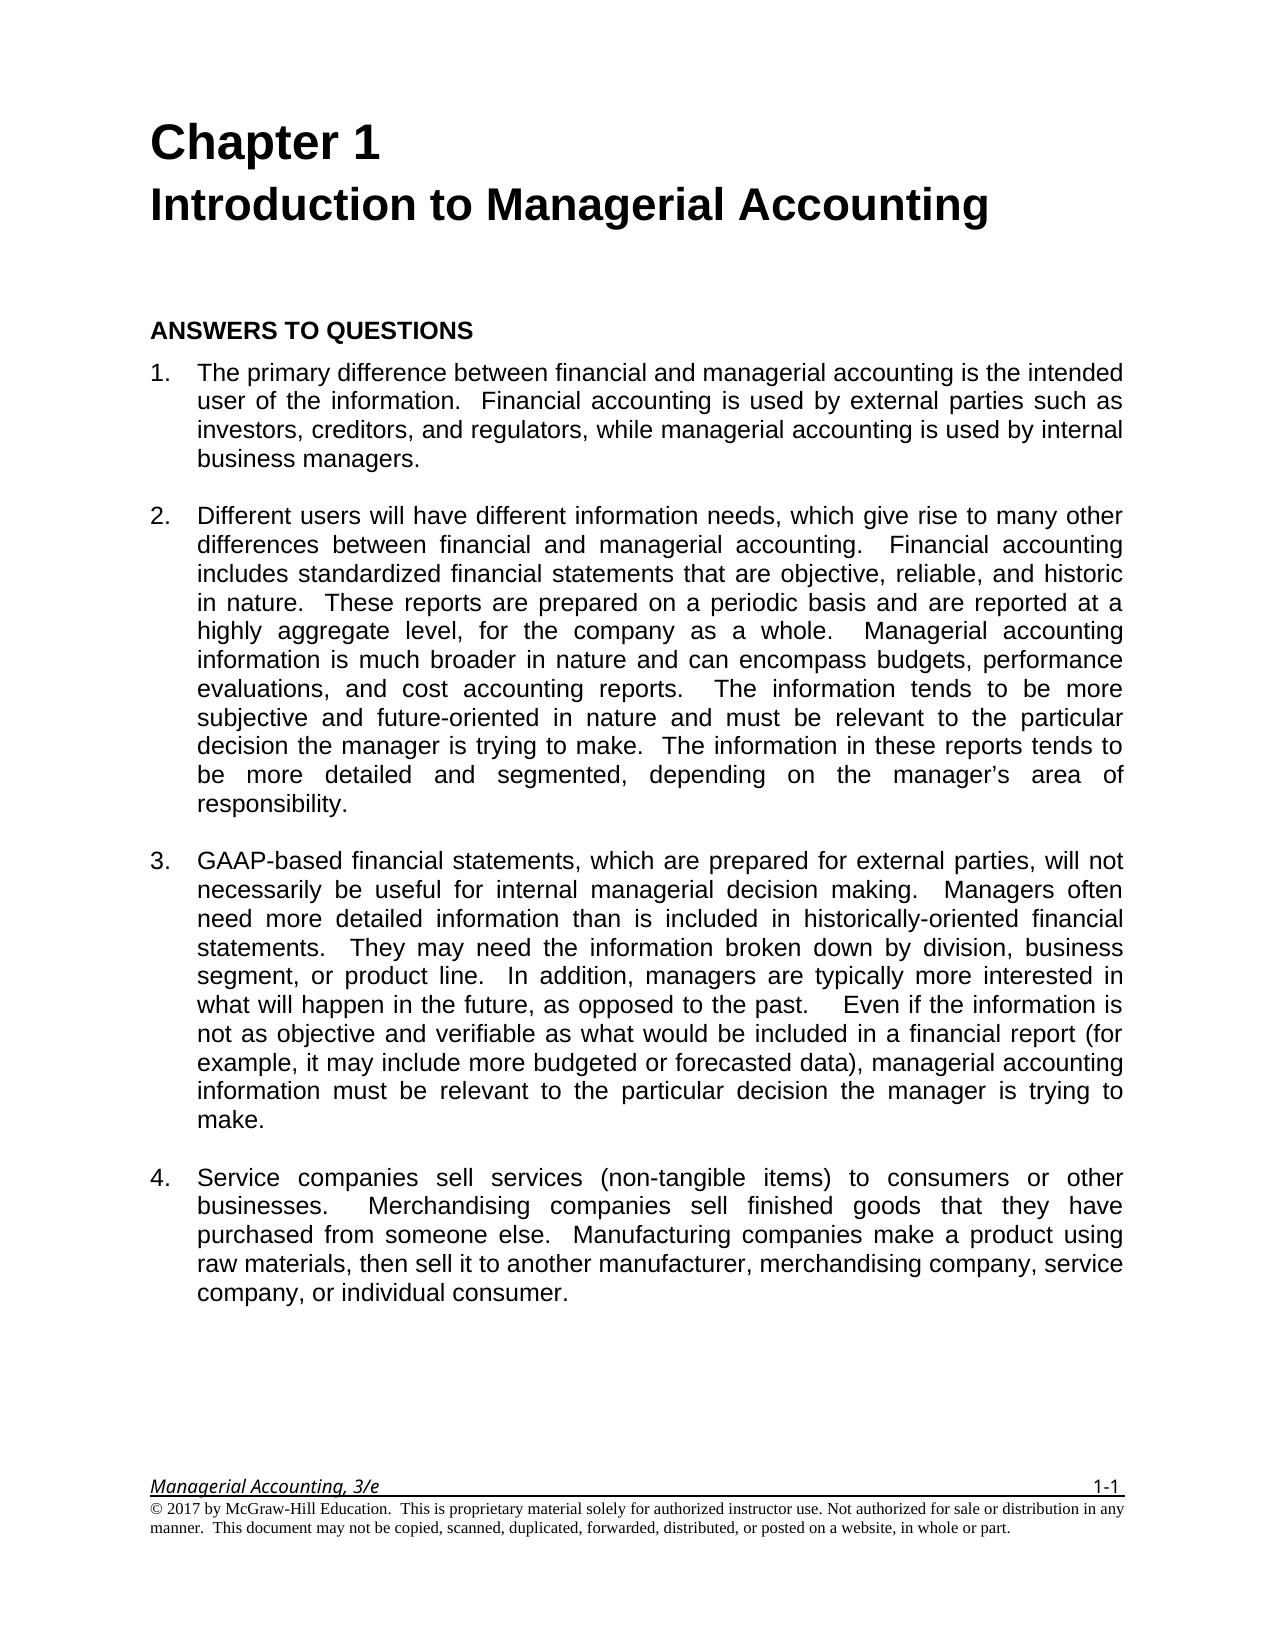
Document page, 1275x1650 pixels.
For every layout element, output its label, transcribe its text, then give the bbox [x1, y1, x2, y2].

list Service companies sell services (non-tangible items) to consumers or other businesses. Merchandising companies sell finished goods that they have purchased from someone else. Manufacturing companies make a product using raw materials, then sell it to another manufacturer, merchandising company, service company, or individual consumer. [150, 1162, 1125, 1306]
text ANSWERS TO QUESTIONS [150, 316, 1125, 345]
list GAAP-based financial statements, which are prepared for external parties, will not necessarily be useful for internal managerial decision making. Managers often need more detailed information than is included in historically-oriented financial statements. They may need the information broken down by division, business segment, or product line. In addition, managers are typically more interested in what will happen in the future, as opposed to the past. Even if the information is not as objective and verifiable as what would be included in a financial report (for example, it may include more budgeted or forecasted data), managerial accounting information must be relevant to the particular decision the manager is trying to make. [150, 846, 1125, 1134]
list The primary difference between financial and managerial accounting is the intended user of the information. Financial accounting is used by external parties such as investors, creditors, and regulators, while managerial accounting is used by internal business managers. [150, 357, 1125, 472]
list Different users will have different information needs, which give rise to many other differences between financial and managerial accounting. Financial accounting includes standardized financial statements that are objective, reliable, and historic in nature. These reports are prepared on a periodic basis and are reported at a highly aggregate level, for the company as a whole. Managerial accounting information is much broader in nature and can encompass budgets, performance evaluations, and cost accounting reports. The information tends to be more subjective and future-oriented in nature and must be relevant to the particular decision the manager is trying to make. The information in these reports tends to be more detailed and segmented, depending on the manager’s area of responsibility. [150, 501, 1125, 817]
text Introduction to Managerial Accounting [150, 170, 1125, 230]
text Chapter 1 [150, 112, 1125, 170]
